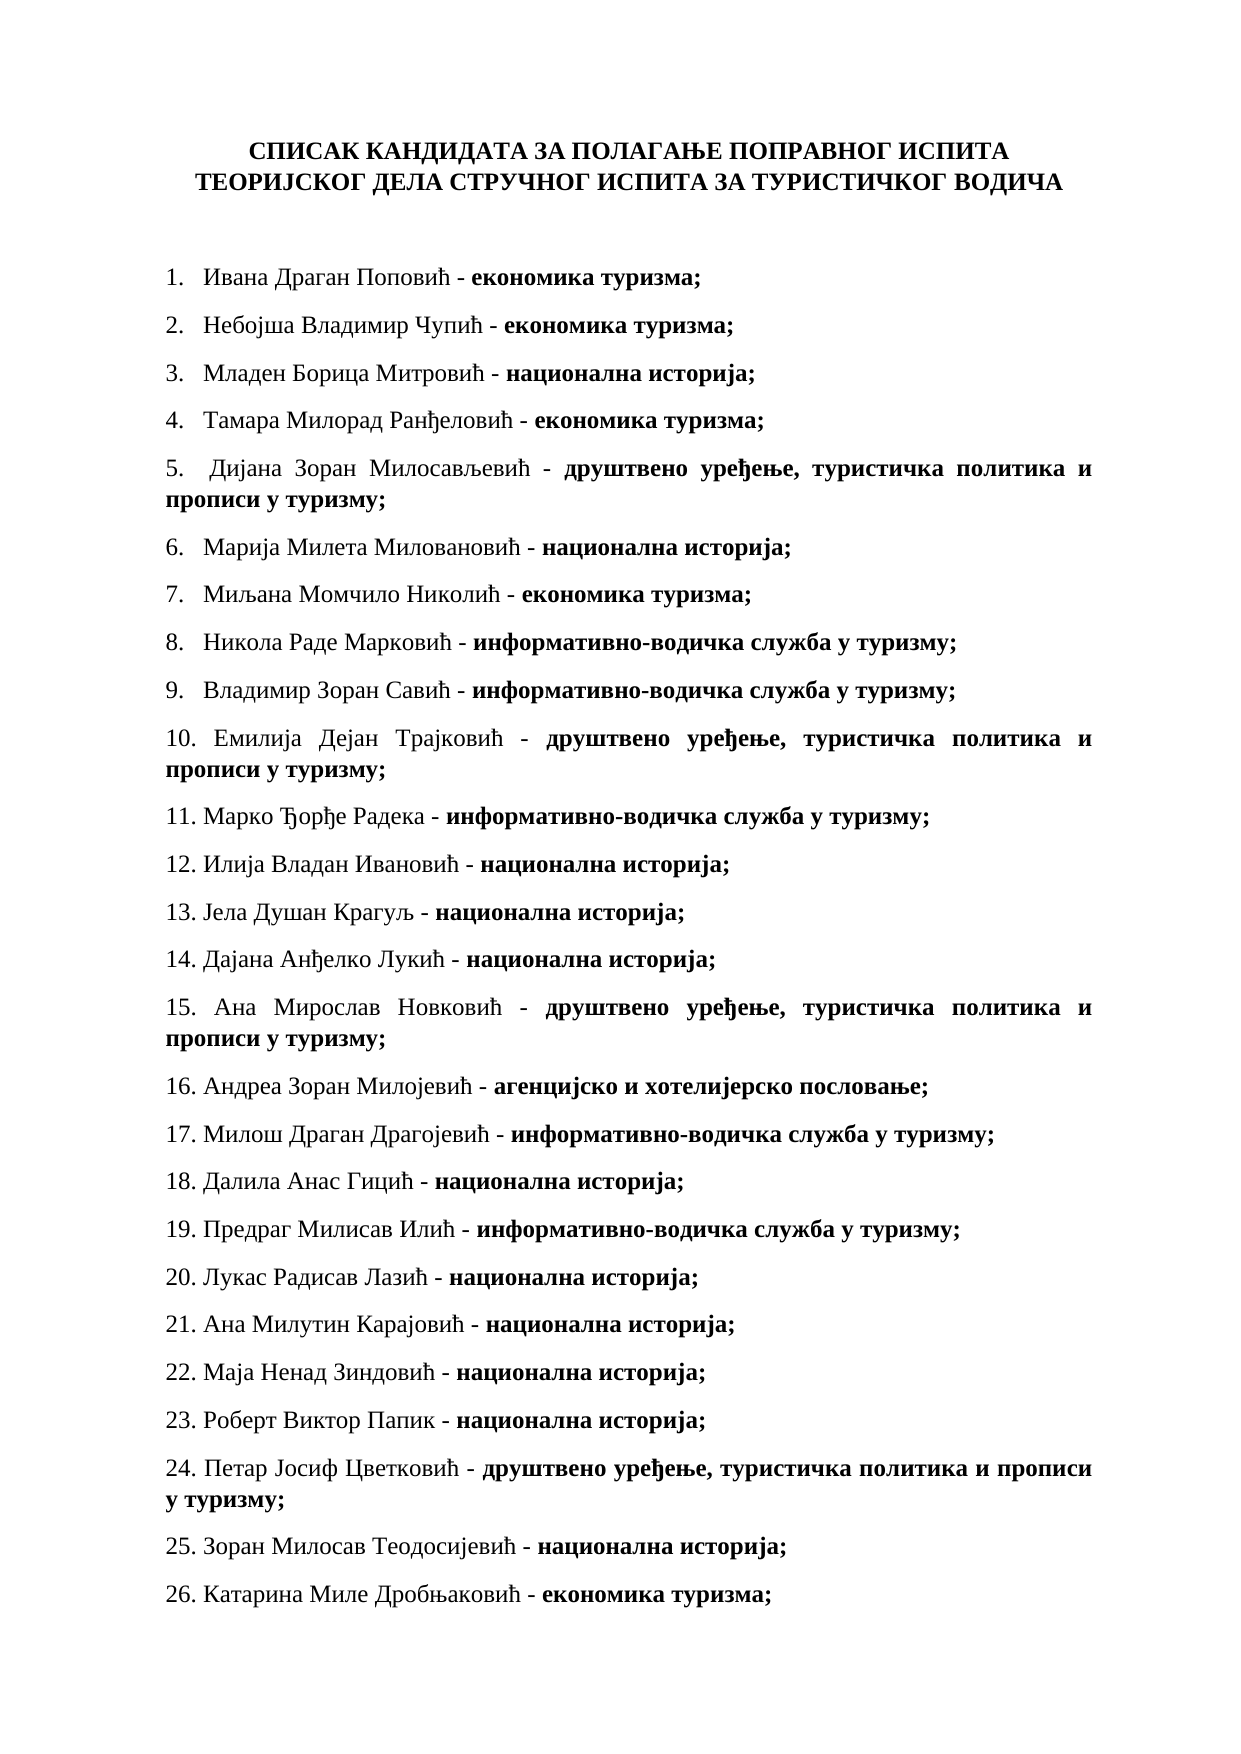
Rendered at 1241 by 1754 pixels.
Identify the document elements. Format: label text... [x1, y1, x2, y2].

text 12. Илија Владан Ивановић - национална историја; [165, 849, 1092, 878]
text 23. Роберт Виктор Папик - национална историја; [165, 1405, 1092, 1434]
text 16. Андреа Зоран Милојевић - агенцијско и хотелијерско пословање; [165, 1071, 1092, 1100]
text 5. Дијана Зоран Милосављевић - друштвено уређење, туристичка политика и прописи у туризму; [165, 453, 1092, 513]
text 4. Тамара Милорад Ранђеловић - економика туризма; [165, 405, 1092, 434]
text 2. Небојша Владимир Чупић - економика туризма; [165, 310, 1092, 339]
text 21. Ана Милутин Карајовић - национална историја; [165, 1309, 1092, 1338]
text 18. Далила Анас Гицић - национална историја; [165, 1166, 1092, 1195]
text 10. Емилија Дејан Трајковић - друштвено уређење, туристичка политика и прописи у туризму; [165, 723, 1092, 782]
text 22. Маја Ненад Зиндовић - национална историја; [165, 1357, 1092, 1386]
text 6. Марија Милета Миловановић - национална историја; [165, 532, 1092, 561]
text 8. Никола Раде Марковић - информативно-водичка служба у туризму; [165, 627, 1092, 656]
text 25. Зоран Милосав Теодосијевић - национална историја; [165, 1531, 1092, 1560]
text 24. Петар Јосиф Цветковић - друштвено уређење, туристичка политика и прописи у туризму; [165, 1453, 1092, 1512]
text 19. Предраг Милисав Илић - информативно-водичка служба у туризму; [165, 1214, 1092, 1243]
text 17. Милош Драган Драгојевић - информативно-водичка служба у туризму; [165, 1119, 1092, 1147]
text 7. Миљана Момчило Николић - економика туризма; [165, 579, 1092, 608]
text 20. Лукас Радисав Лазић - национална историја; [165, 1262, 1092, 1291]
text 26. Катарина Миле Дробњаковић - економика туризма; [165, 1579, 1092, 1608]
text 3. Младен Борица Митровић - национална историја; [165, 358, 1092, 386]
text 13. Јела Душан Крагуљ - национална историја; [165, 897, 1092, 926]
text 14. Дајана Анђелко Лукић - национална историја; [165, 944, 1092, 973]
text 9. Владимир Зоран Савић - информативно-водичка служба у туризму; [165, 675, 1092, 704]
text 1. Ивана Драган Поповић - економика туризма; [165, 262, 1092, 291]
text 15. Ана Мирослав Новковић - друштвено уређење, туристичка политика и прописи у туризму; [165, 992, 1092, 1052]
text 11. Марко Ђорђе Радека - информативно-водичка служба у туризму; [165, 801, 1092, 830]
text СПИСАК КАНДИДАТА ЗА ПОЛАГАЊЕ ПОПРАВНОГ ИСПИТА ТЕОРИЈСКОГ ДЕЛА СТРУЧНОГ ИСПИТА ЗА ТУРИСТИЧКОГ ВОДИЧА [165, 136, 1092, 196]
